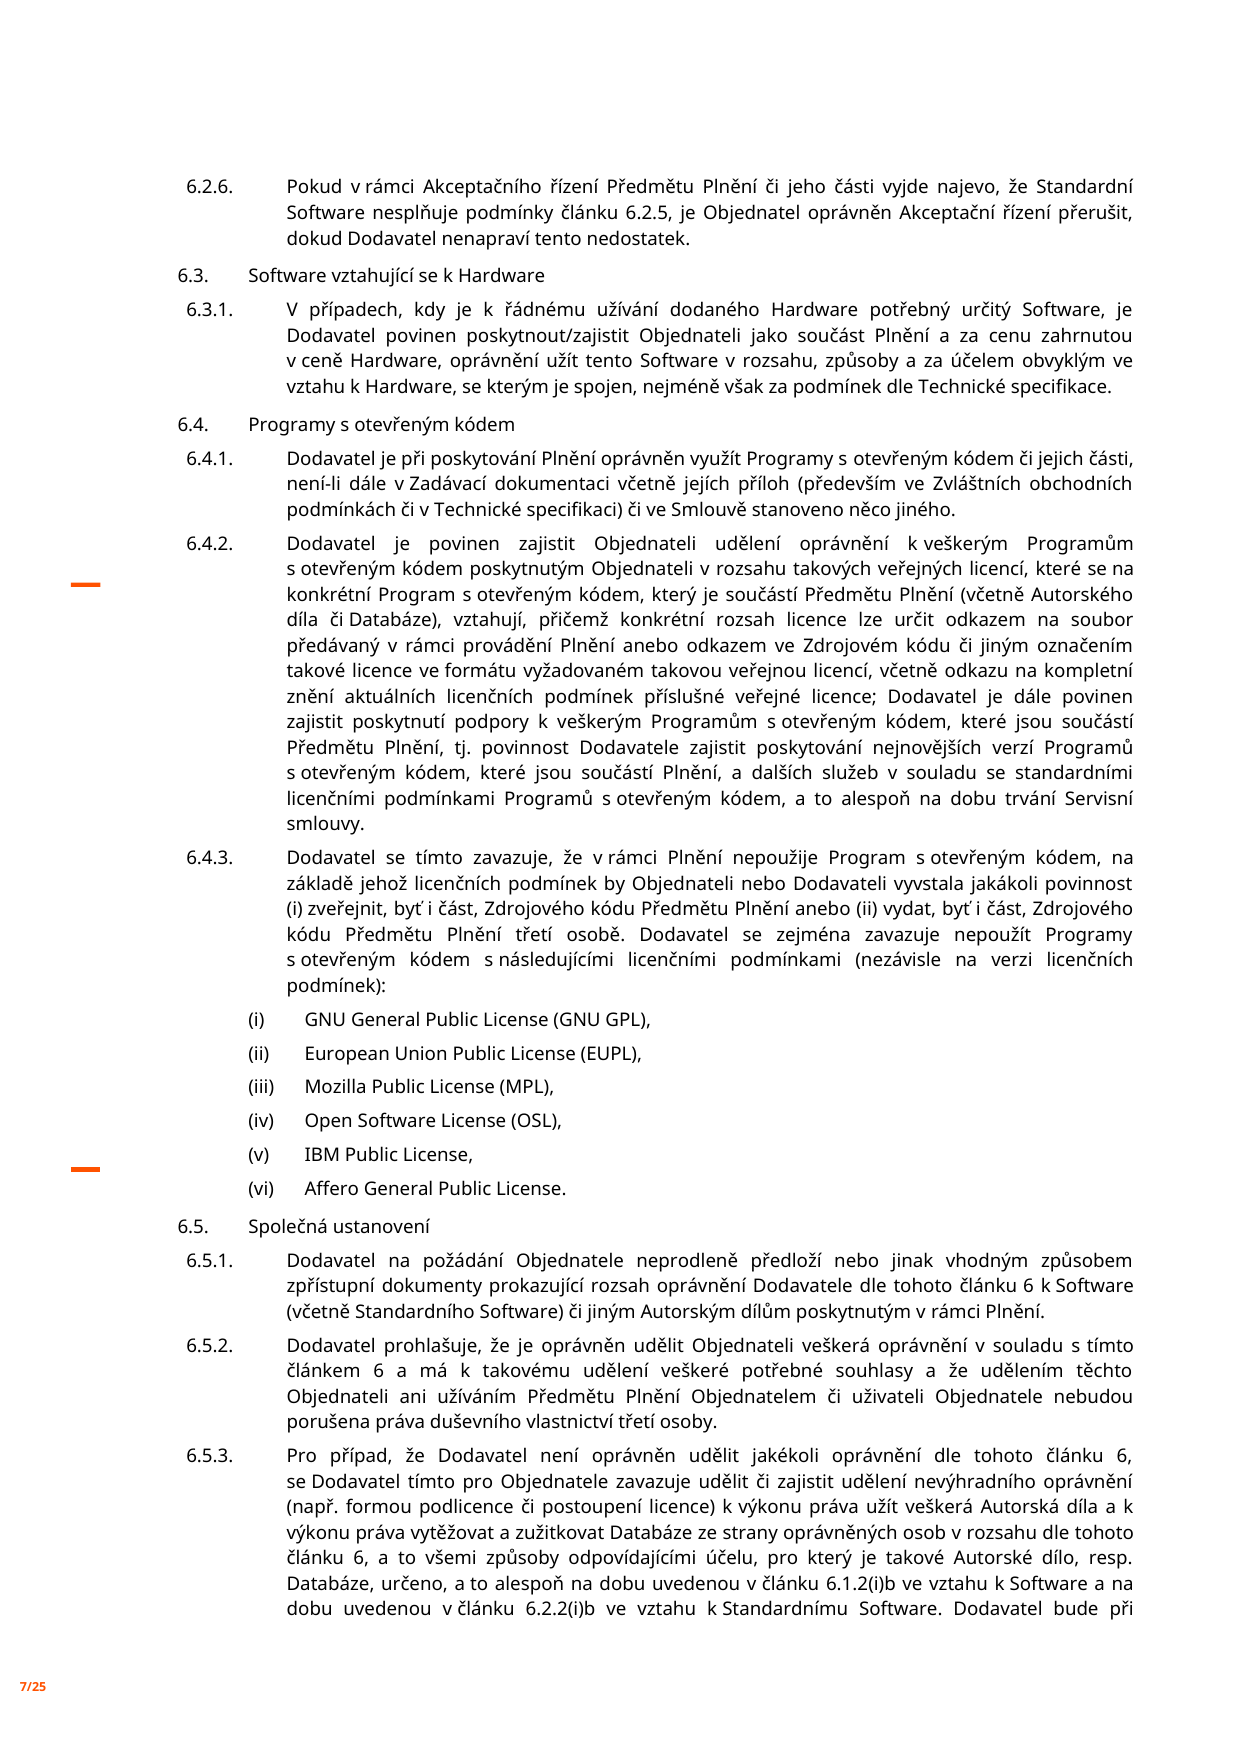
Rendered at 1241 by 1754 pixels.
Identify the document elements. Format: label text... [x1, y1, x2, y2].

text Dodavatel na požádání Objednatele neprodleně předloží nebo jinak vhodným způsobem zpřístupní dokumenty prokazující rozsah oprávnění Dodavatele dle tohoto článku 6 k Software (včetně Standardního Software) či jiným Autorským dílům poskytnutým v rámci Plnění. [186, 1247, 1134, 1324]
text Pokud v rámci Akceptačního řízení Předmětu Plnění či jeho části vyjde najevo, že Standardní Software nesplňuje podmínky článku 6.2.5, je Objednatel oprávněn Akceptační řízení přerušit, dokud Dodavatel nenapraví tento nedostatek. [186, 174, 1134, 250]
text Dodavatel je při poskytování Plnění oprávněn využít Programy s otevřeným kódem či jejich části, není-li dále v Zadávací dokumentaci včetně jejích příloh (především ve Zvláštních obchodních podmínkách či v Technické specifikaci) či ve Smlouvě stanoveno něco jiného. [186, 445, 1134, 522]
list Affero General Public License. [248, 1175, 1134, 1201]
text V případech, kdy je k řádnému užívání dodaného Hardware potřebný určitý Software, je Dodavatel povinen poskytnout/zajistit Objednateli jako součást Plnění a za cenu zahrnutou v ceně Hardware, oprávnění užít tento Software v rozsahu, způsoby a za účelem obvyklým ve vztahu k Hardware, se kterým je spojen, nejméně však za podmínek dle Technické specifikace. [186, 297, 1134, 399]
list Software vztahující se k Hardware [177, 263, 1134, 288]
list Open Software License (OSL), [248, 1108, 1134, 1133]
list European Union Public License (EUPL), [248, 1040, 1134, 1065]
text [186, 1442, 1134, 1621]
list Programy s otevřeným kódem [177, 411, 1134, 437]
list IBM Public License, [248, 1141, 1134, 1167]
list Společná ustanovení [177, 1213, 1134, 1239]
text Dodavatel je povinen zajistit Objednateli udělení oprávnění k veškerým Programům s otevřeným kódem poskytnutým Objednateli v rozsahu takových veřejných licencí, které se na konkrétní Program s otevřeným kódem, který je součástí Předmětu Plnění (včetně Autorského díla či Databáze), vztahují, přičemž konkrétní rozsah licence lze určit odkazem na soubor předávaný v rámci provádění Plnění anebo odkazem ve Zdrojovém kódu či jiným označením takové licence ve formátu vyžadovaném takovou veřejnou licencí, včetně odkazu na kompletní znění aktuálních licenčních podmínek příslušné veřejné licence; Dodavatel je dále povinen zajistit poskytnutí podpory k veškerým Programům s otevřeným kódem, které jsou součástí Předmětu Plnění, tj. povinnost Dodavatele zajistit poskytování nejnovějších verzí Programů s otevřeným kódem, které jsou součástí Plnění, a dalších služeb v souladu se standardními licenčními podmínkami Programů s otevřeným kódem, a to alespoň na dobu trvání Servisní smlouvy. [186, 530, 1134, 836]
text Dodavatel se tímto zavazuje, že v rámci Plnění nepoužije Program s otevřeným kódem, na základě jehož licenčních podmínek by Objednateli nebo Dodavateli vyvstala jakákoli povinnost (i) zveřejnit, byť i část, Zdrojového kódu Předmětu Plnění anebo (ii) vydat, byť i část, Zdrojového kódu Předmětu Plnění třetí osobě. Dodavatel se zejména zavazuje nepoužít Programy s otevřeným kódem s následujícími licenčními podmínkami (nezávisle na verzi licenčních podmínek): [186, 844, 1134, 998]
list GNU General Public License (GNU GPL), [248, 1006, 1134, 1032]
list Mozilla Public License (MPL), [248, 1074, 1134, 1099]
text Dodavatel prohlašuje, že je oprávněn udělit Objednateli veškerá oprávnění v souladu s tímto článkem 6 a má k takovému udělení veškeré potřebné souhlasy a že udělením těchto Objednateli ani užíváním Předmětu Plnění Objednatelem či uživateli Objednatele nebudou porušena práva duševního vlastnictví třetí osoby. [186, 1332, 1134, 1434]
